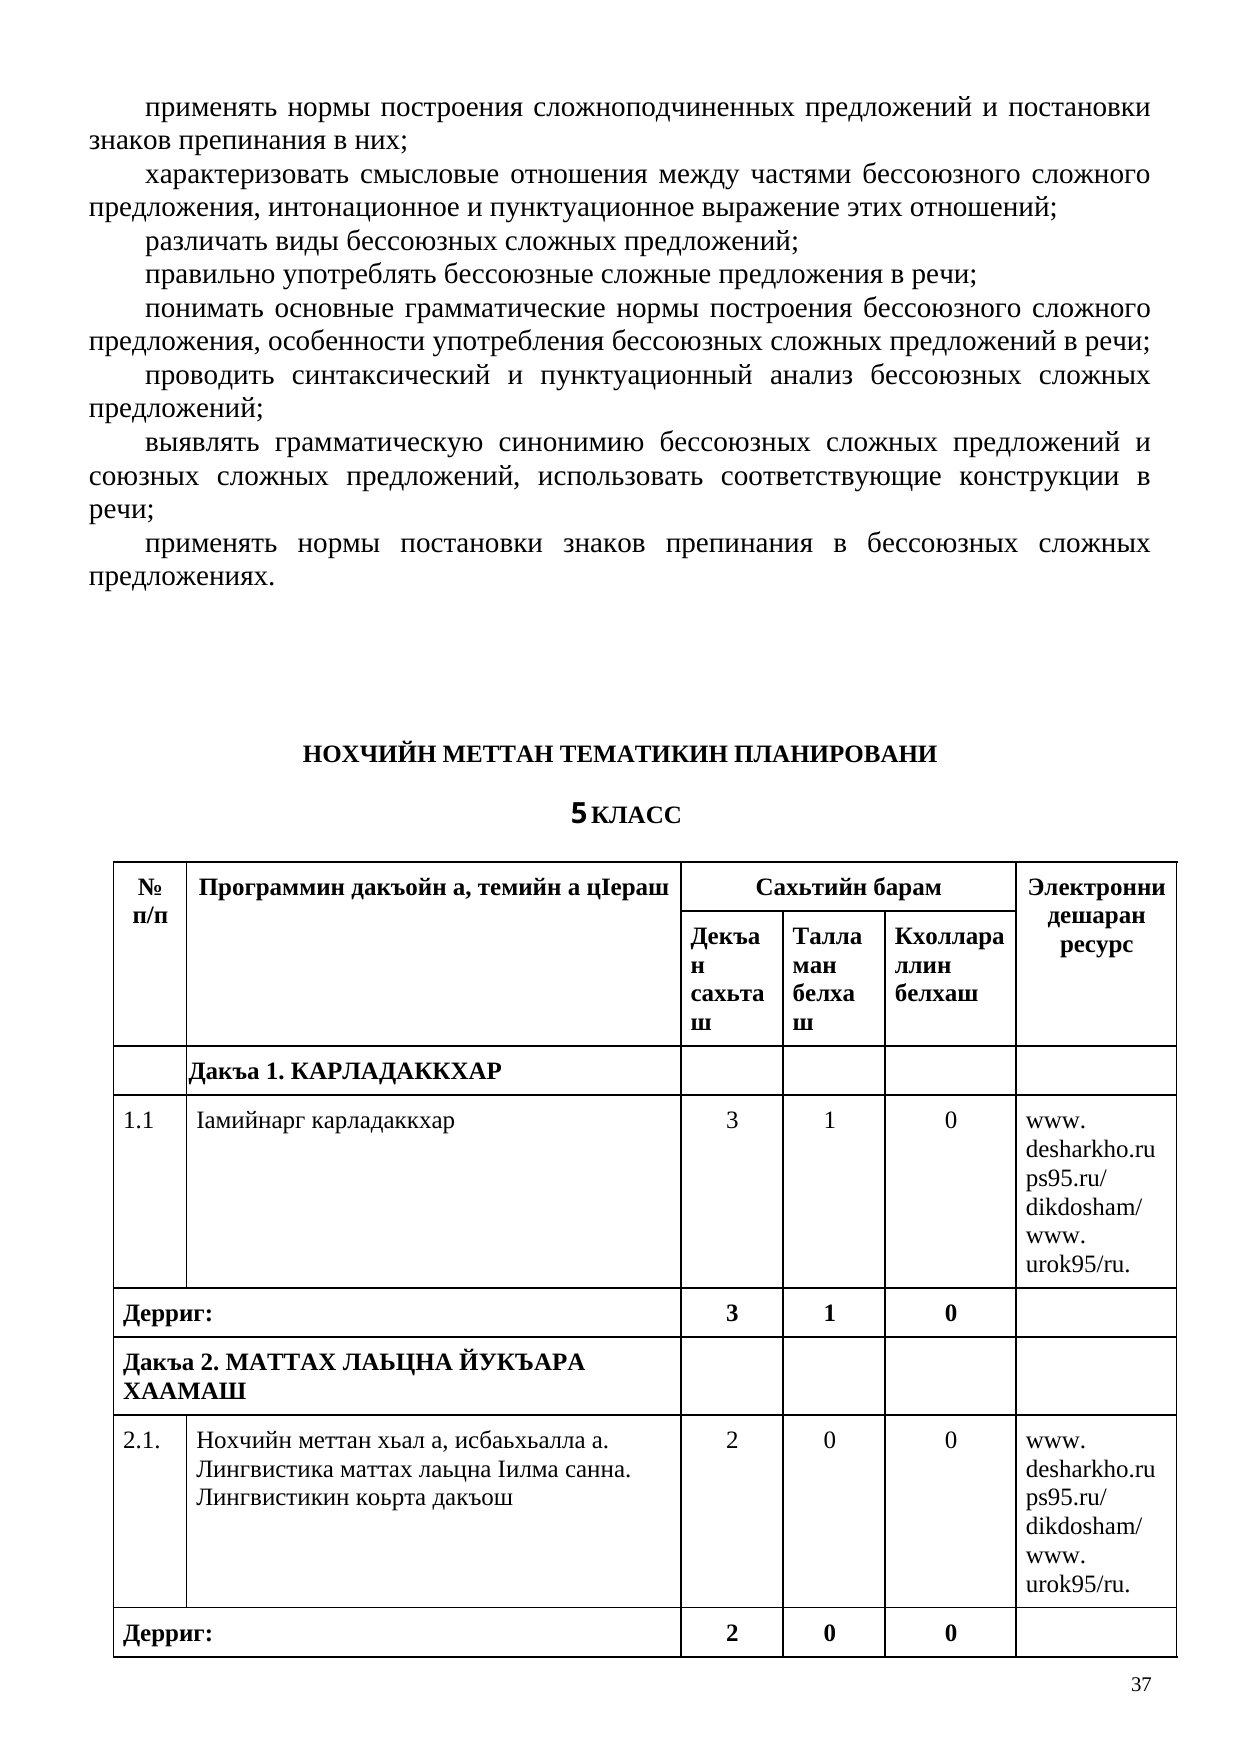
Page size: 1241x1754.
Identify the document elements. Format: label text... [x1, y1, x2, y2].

table_cell [784, 1338, 884, 1414]
text правильно употреблять бессоюзные сложные предложения в речи; [89, 256, 1152, 290]
table_cell [114, 1047, 186, 1094]
table_cell [1017, 1608, 1176, 1656]
table_cell 0 [886, 1416, 1015, 1607]
table_cell [682, 1047, 782, 1094]
table_cell Нохчийн меттан хьал а, исбаьхьалла а. Лингвистика маттах лаьцна Ӏилма санна. Лингвистикин коьрта дакъош [187, 1416, 680, 1607]
table_cell [1017, 1047, 1176, 1094]
table_cell Дерриг: [114, 1289, 680, 1336]
table_cell [682, 1338, 782, 1414]
table_cell Талламан белхаш [784, 912, 884, 1045]
table_cell Декъан сахьташ [682, 912, 782, 1045]
table_cell Дакъа 2. МАТТАХ ЛАЬЦНА ЙУКЪАРА ХААМАШ [114, 1338, 680, 1414]
list КЛАСС [101, 792, 1152, 832]
table_cell Дакъа 1. КАРЛАДАККХАР [187, 1047, 680, 1094]
table_cell 0 [886, 1289, 1015, 1336]
table_cell [784, 1047, 884, 1094]
text НОХЧИЙН МЕТТАН ТЕМАТИКИН ПЛАНИРОВАНИ [89, 739, 1152, 768]
table_cell [1017, 1338, 1176, 1414]
table_cell 1.1 [114, 1096, 186, 1287]
table_cell www. desharkho.ru ps95.ru/dikdosham/ www. urok95/ru. [1017, 1096, 1176, 1287]
table_cell Кхоллараллин белхаш [886, 912, 1015, 1045]
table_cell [1017, 1416, 1176, 1607]
table_cell 1 [784, 1289, 884, 1336]
table_cell 0 [784, 1608, 884, 1656]
table_cell 2.1. [114, 1416, 186, 1607]
table_cell [1017, 1289, 1176, 1336]
text различать виды бессоюзных сложных предложений; [89, 223, 1152, 256]
table_cell 1 [784, 1096, 884, 1287]
text понимать основные грамматические нормы построения бессоюзного сложного предложения, особенности употребления бессоюзных сложных предложений в речи; [89, 290, 1152, 357]
text выявлять грамматическую синонимию бессоюзных сложных предложений и союзных сложных предложений, использовать соответствующие конструкции в речи; [89, 424, 1152, 525]
table_cell 0 [886, 1608, 1015, 1656]
table_header Программин дакъойн а, темийн а цӀераш [187, 863, 680, 1045]
table_cell Ӏамийнарг карладаккхар [187, 1096, 680, 1287]
table_header Электронни дешаран ресурс [1017, 863, 1176, 1045]
table_cell 2 [682, 1608, 782, 1656]
table_cell 0 [784, 1416, 884, 1607]
text применять нормы постановки знаков препинания в бессоюзных сложных предложениях. [89, 525, 1152, 592]
text характеризовать смысловые отношения между частями бессоюзного сложного предложения, интонационное и пунктуационное выражение этих отношений; [89, 156, 1152, 223]
table_cell 2 [682, 1416, 782, 1607]
table_cell [886, 1047, 1015, 1094]
table_cell Дерриг: [114, 1608, 680, 1656]
table_cell 3 [682, 1289, 782, 1336]
table_header Сахьтийн барам [682, 863, 1015, 910]
text применять нормы построения сложноподчиненных предложений и постановки знаков препинания в них; [89, 89, 1152, 156]
table_header № п/п [114, 863, 186, 1045]
text проводить синтаксический и пунктуационный анализ бессоюзных сложных предложений; [89, 357, 1152, 424]
table_cell 3 [682, 1096, 782, 1287]
table_cell [886, 1338, 1015, 1414]
table_cell 0 [886, 1096, 1015, 1287]
